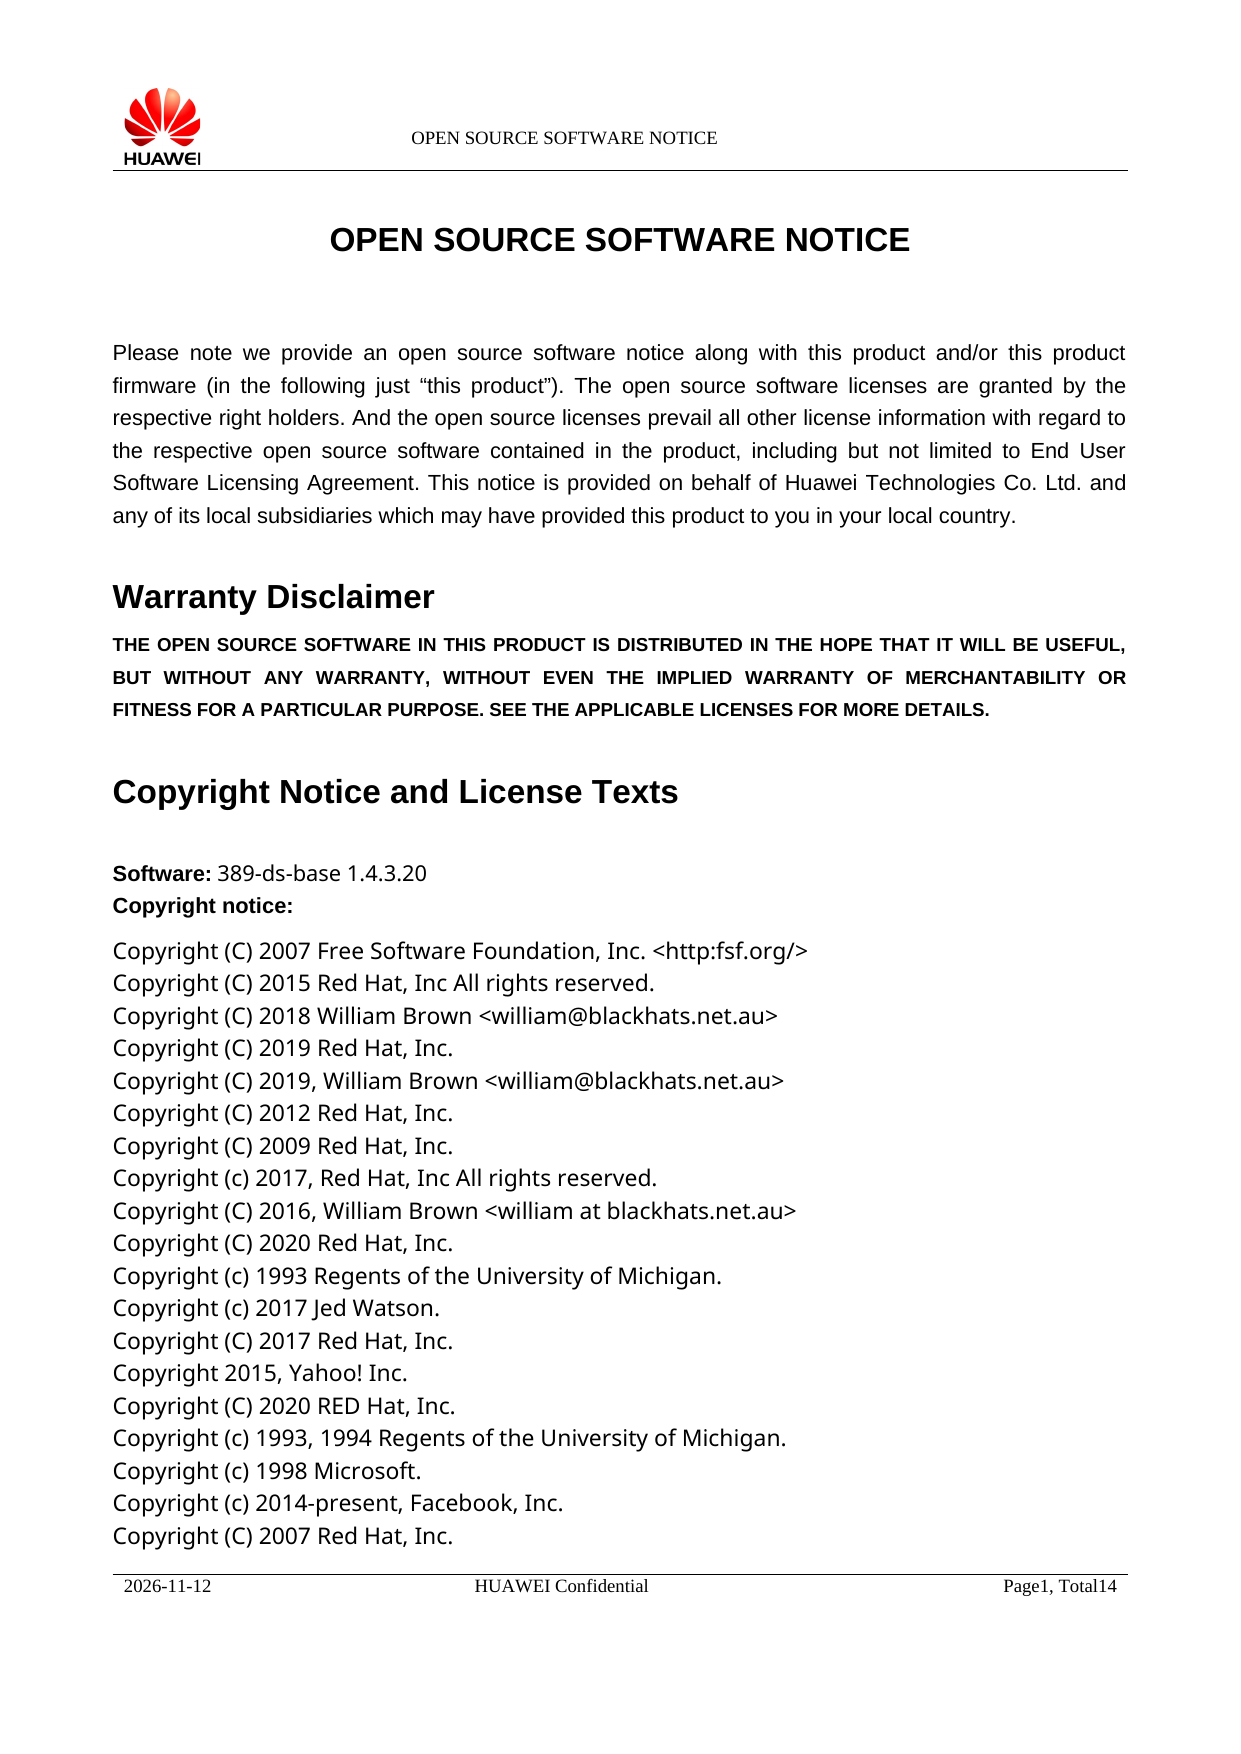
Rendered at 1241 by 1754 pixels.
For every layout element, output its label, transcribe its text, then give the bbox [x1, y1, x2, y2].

text Copyright (C) 2007 Red Hat, Inc. [112, 1519, 1128, 1551]
text Copyright Notice and License Texts [112, 759, 1128, 824]
text The open source software in this product is distributed in the hope that it will be useful, but WITHOUT ANY WARRANTY, without even the implied warranty of MERCHANTABILITY or FITNESS FOR A PARTICULAR PURPOSE. See the applicable licenses for more details. [112, 629, 1128, 726]
text Warranty Disclaimer [112, 564, 1128, 629]
text Copyright (C) 2012 Red Hat, Inc. [112, 1096, 1128, 1129]
text Copyright (C) 2020 Red Hat, Inc. [112, 1226, 1128, 1259]
text Copyright (c) 1993, 1994 Regents of the University of Michigan. [112, 1421, 1128, 1454]
text Copyright (c) 2014-present, Facebook, Inc. [112, 1486, 1128, 1519]
picture [124, 88, 201, 165]
text Copyright (C) 2019 Red Hat, Inc. [112, 1031, 1128, 1064]
text Copyright notice: [112, 889, 1128, 921]
text Copyright (C) 2015 Red Hat, Inc All rights reserved. [112, 966, 1128, 999]
text Please note we provide an open source software notice along with this product and/or this product firmware (in the following just “this product”). The open source software licenses are granted by the respective right holders. And the open source licenses prevail all other license information with regard to the respective open source software contained in the product, including but not limited to End User Software Licensing Agreement. This notice is provided on behalf of Huawei Technologies Co. Ltd. and any of its local subsidiaries which may have provided this product to you in your local country. [112, 336, 1128, 531]
text Copyright (C) 2019, William Brown <william@blackhats.net.au> [112, 1064, 1128, 1096]
text Copyright (c) 1998 Microsoft. [112, 1454, 1128, 1486]
text OPEN SOURCE SOFTWARE NOTICE [112, 206, 1128, 271]
text Copyright 2015, Yahoo! Inc. [112, 1356, 1128, 1389]
text Copyright (C) 2020 RED Hat, Inc. [112, 1389, 1128, 1421]
text Copyright (C) 2017 Red Hat, Inc. [112, 1324, 1128, 1356]
text Copyright (C) 2009 Red Hat, Inc. [112, 1129, 1128, 1161]
text Copyright (C) 2016, William Brown <william at blackhats.net.au> [112, 1194, 1128, 1226]
text Copyright (c) 2017, Red Hat, Inc All rights reserved. [112, 1161, 1128, 1194]
title Software: 389-ds-base 1.4.3.20 [112, 856, 1128, 889]
text Copyright (c) 1993 Regents of the University of Michigan. [112, 1259, 1128, 1291]
text Copyright (c) 2017 Jed Watson. [112, 1291, 1128, 1324]
text Copyright (C) 2018 William Brown <william@blackhats.net.au> [112, 999, 1128, 1031]
text Copyright (C) 2007 Free Software Foundation, Inc. <http:fsf.org/> [112, 934, 1128, 966]
